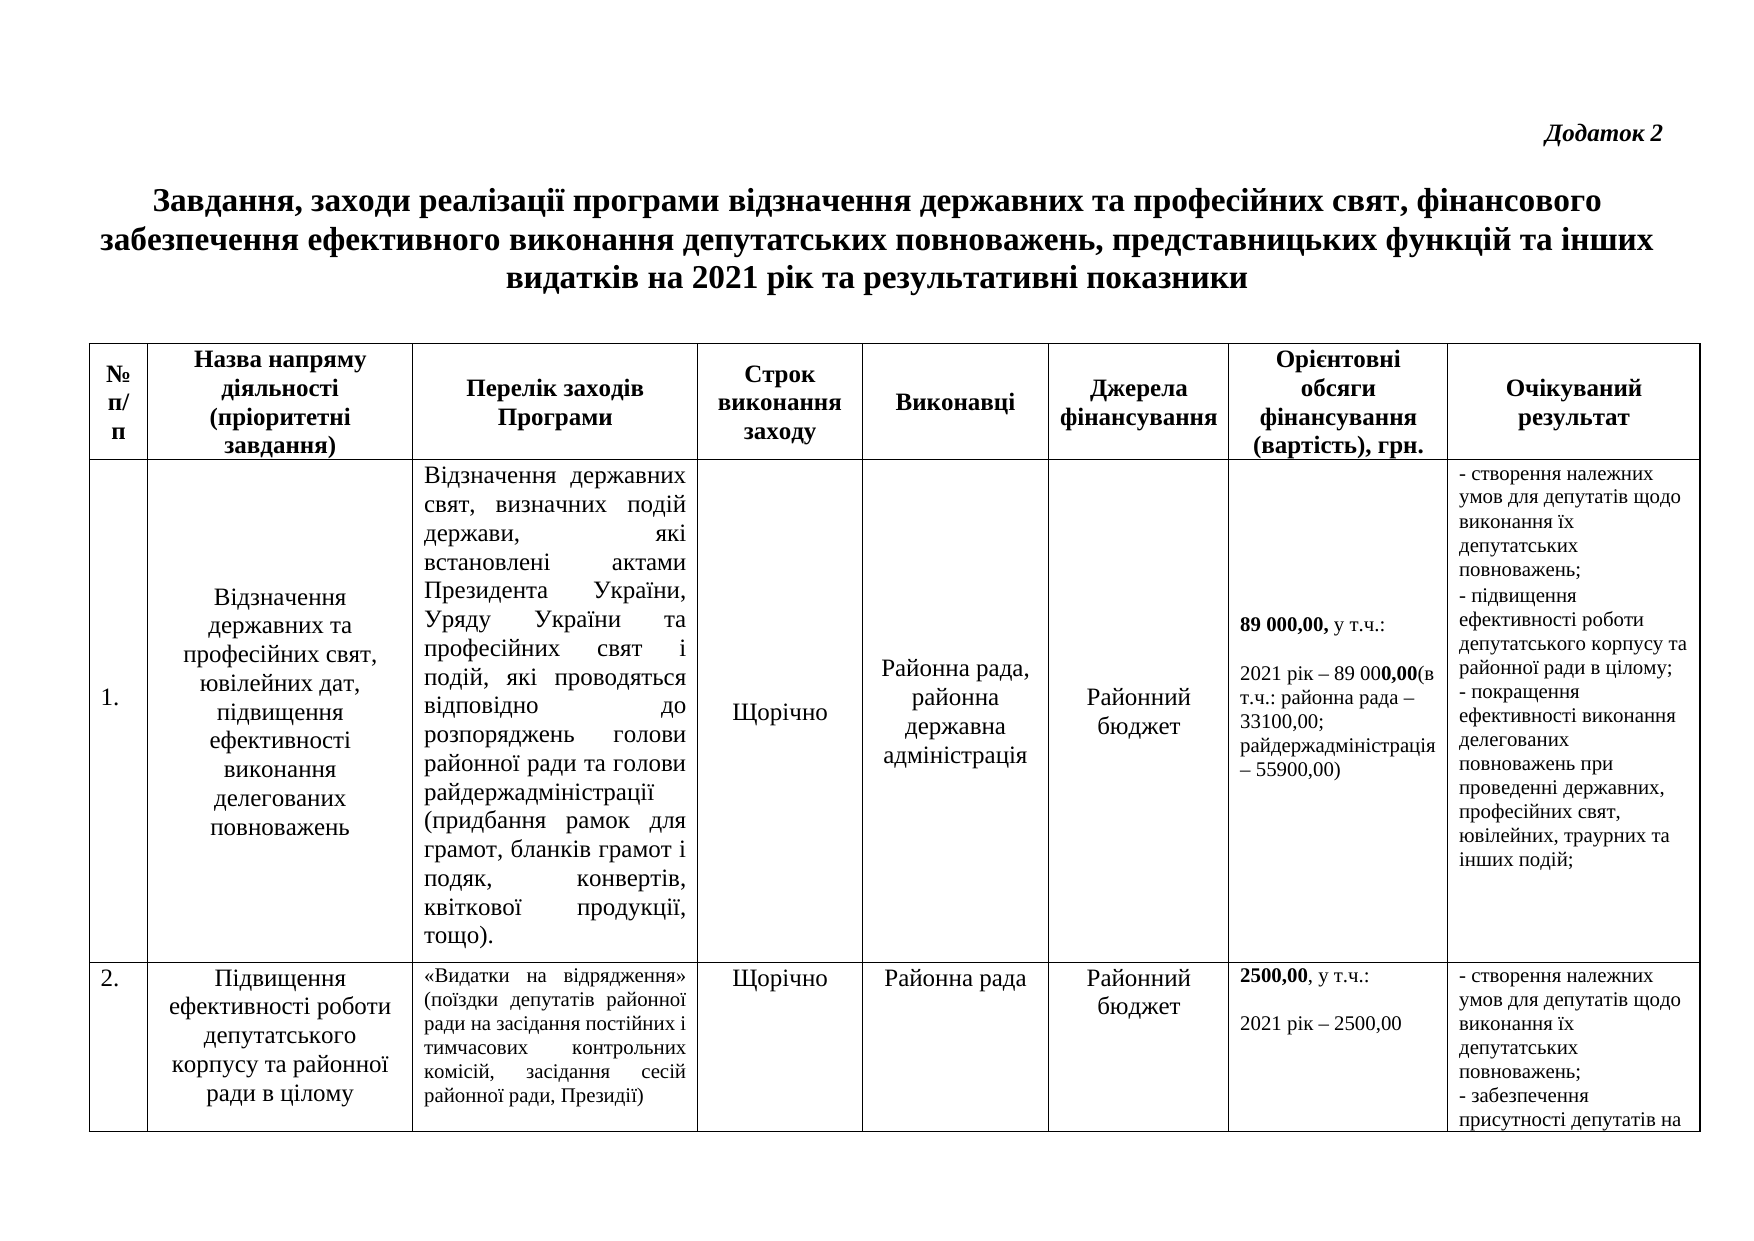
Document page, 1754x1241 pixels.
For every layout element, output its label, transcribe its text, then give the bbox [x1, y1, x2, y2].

table_header Очікуваний результат [1448, 344, 1699, 459]
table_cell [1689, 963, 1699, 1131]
table_cell Щорічно [698, 460, 862, 962]
table_cell Районний бюджет [1049, 460, 1228, 962]
table_cell Районна рада [863, 963, 1048, 1131]
table_cell Щорічно [698, 963, 862, 1131]
table_header Орієнтовні обсяги фінансування (вартість), грн. [1229, 344, 1447, 459]
table_cell - створення належних умов для депутатів щодо виконання їх депутатських повноважень; - підвищення ефективності роботи депутатського корпусу та районної ради в цілому; - покращення ефективності виконання делегованих повноважень при проведенні державних, професійних свят, ювілейних, траурних та інших подій; [1448, 460, 1699, 962]
table_cell Відзначення державних та професійних свят, ювілейних дат, підвищення ефективності виконання делегованих повноважень [148, 460, 412, 962]
table_header Виконавці [863, 344, 1048, 459]
table_header Джерела фінансування [1049, 344, 1228, 459]
table_cell Підвищення ефективності роботи депутатського корпусу та районної ради в цілому [148, 963, 412, 1131]
text Додаток 2 [89, 118, 1665, 147]
table_header Перелік заходів Програми [413, 344, 697, 459]
table_cell 89 000,00, у т.ч.: 2021 рік – 89 000,00(в т.ч.: районна рада – 33100,00; райдержадміністрація – 55900,00) [1229, 460, 1447, 962]
table_cell Районна рада, районна державна адміністрація [863, 460, 1048, 962]
table_cell Відзначення державних свят, визначних подій держави, які встановлені актами Президента України, Уряду України та професійних свят і подій, які проводяться відповідно до розпоряджень голови районної ради та голови райдержадміністрації (придбання рамок для грамот, бланків грамот і подяк, конвертів, квіткової продукції, тощо). [413, 460, 697, 962]
table_cell 2500,00, у т.ч.: 2021 рік – 2500,00 [1229, 963, 1447, 1131]
table_header Назва напряму діяльності (пріоритетні завдання) [148, 344, 412, 459]
text Завдання, заходи реалізації програми відзначення державних та професійних свят, фінансового забезпечення ефективного виконання депутатських повноважень, представницьких функцій та інших видатків на 2021 рік та результативні показники [89, 180, 1665, 295]
table_cell [90, 963, 147, 1131]
table_header № п/п [90, 344, 147, 459]
table_cell Районний бюджет [1049, 963, 1228, 1131]
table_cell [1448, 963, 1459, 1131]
table_cell [90, 460, 147, 962]
table_header Строк виконання заходу [698, 344, 862, 459]
